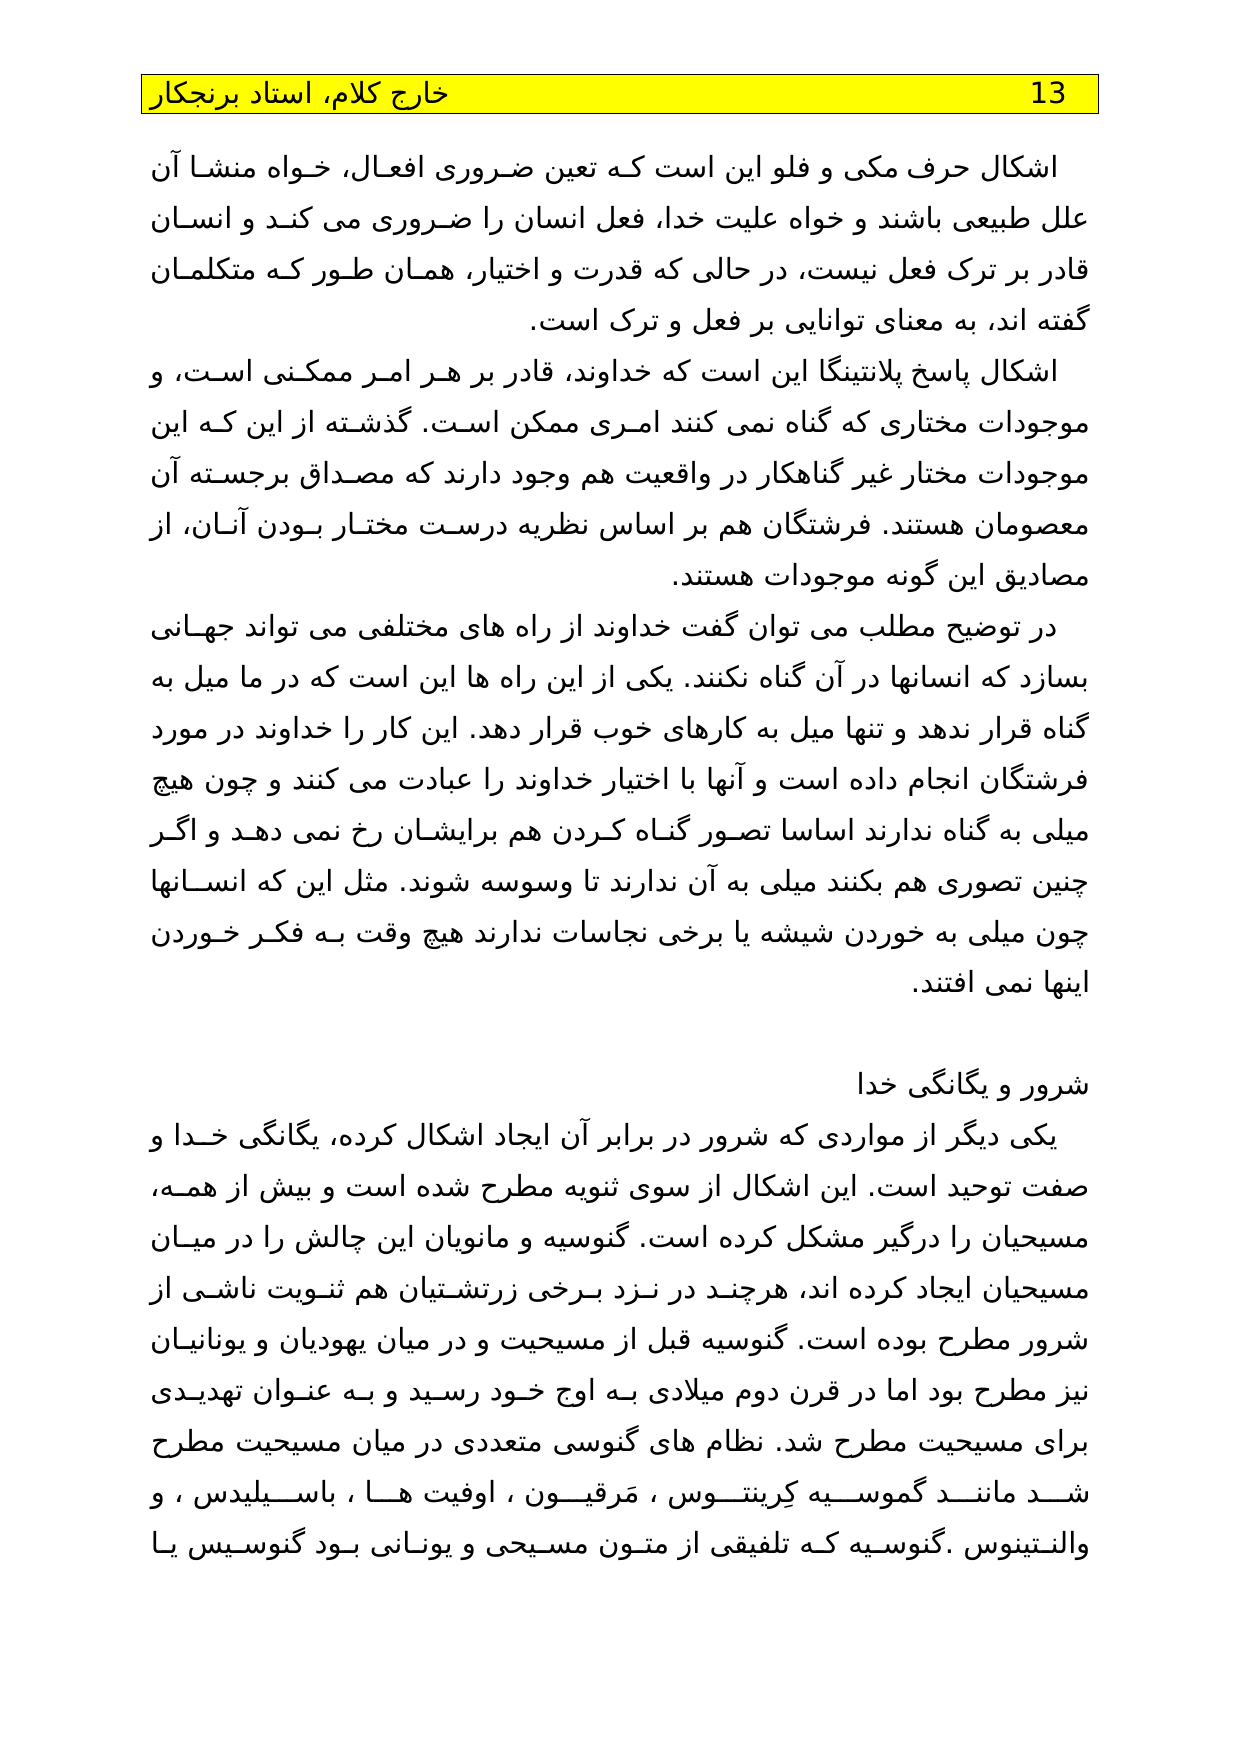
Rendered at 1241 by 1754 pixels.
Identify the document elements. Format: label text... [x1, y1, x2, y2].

text شرور و یگانگی خدا [150, 1068, 1090, 1102]
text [150, 1119, 1090, 1560]
text اشکال حرف مکی و فلو این است که تعین ضروری افعال، خواه منشا آن علل طبیعی باشند و خواه علیت خدا، فعل انسان را ضروری می کند و انسان قادر بر ترک فعل نیست، در حالی که قدرت و اختیار، همان طور که متکلمان گفته اند، به معنای توانایی بر فعل و ترک است. [150, 150, 1090, 337]
text اشکال پاسخ پلانتینگا این است که خداوند، قادر بر هر امر ممکنی است، و موجودات مختاری که گناه نمی کنند امری ممکن است. گذشته از این که این موجودات مختار غیر گناهکار در واقعیت هم وجود دارند که مصداق برجسته آن معصومان هستند. فرشتگان هم بر اساس نظریه درست مختار بودن آنان، از مصادیق این گونه موجودات هستند. [150, 354, 1090, 592]
text در توضیح مطلب می توان گفت خداوند از راه های مختلفی می تواند جهانی بسازد که انسانها در آن گناه نکنند. یکی از این راه ها این است که در ما میل به گناه قرار ندهد و تنها میل به کارهای خوب قرار دهد. این کار را خداوند در مورد فرشتگان انجام داده است و آنها با اختیار خداوند را عبادت می کنند و چون هیچ میلی به گناه ندارند اساسا تصور گناه کردن هم برایشان رخ نمی دهد و اگر چنین تصوری هم بکنند میلی به آن ندارند تا وسوسه شوند. مثل این که انسانها چون میلی به خوردن شیشه یا برخی نجاسات ندارند هیچ وقت به فکر خوردن اینها نمی افتند. [150, 609, 1090, 1000]
